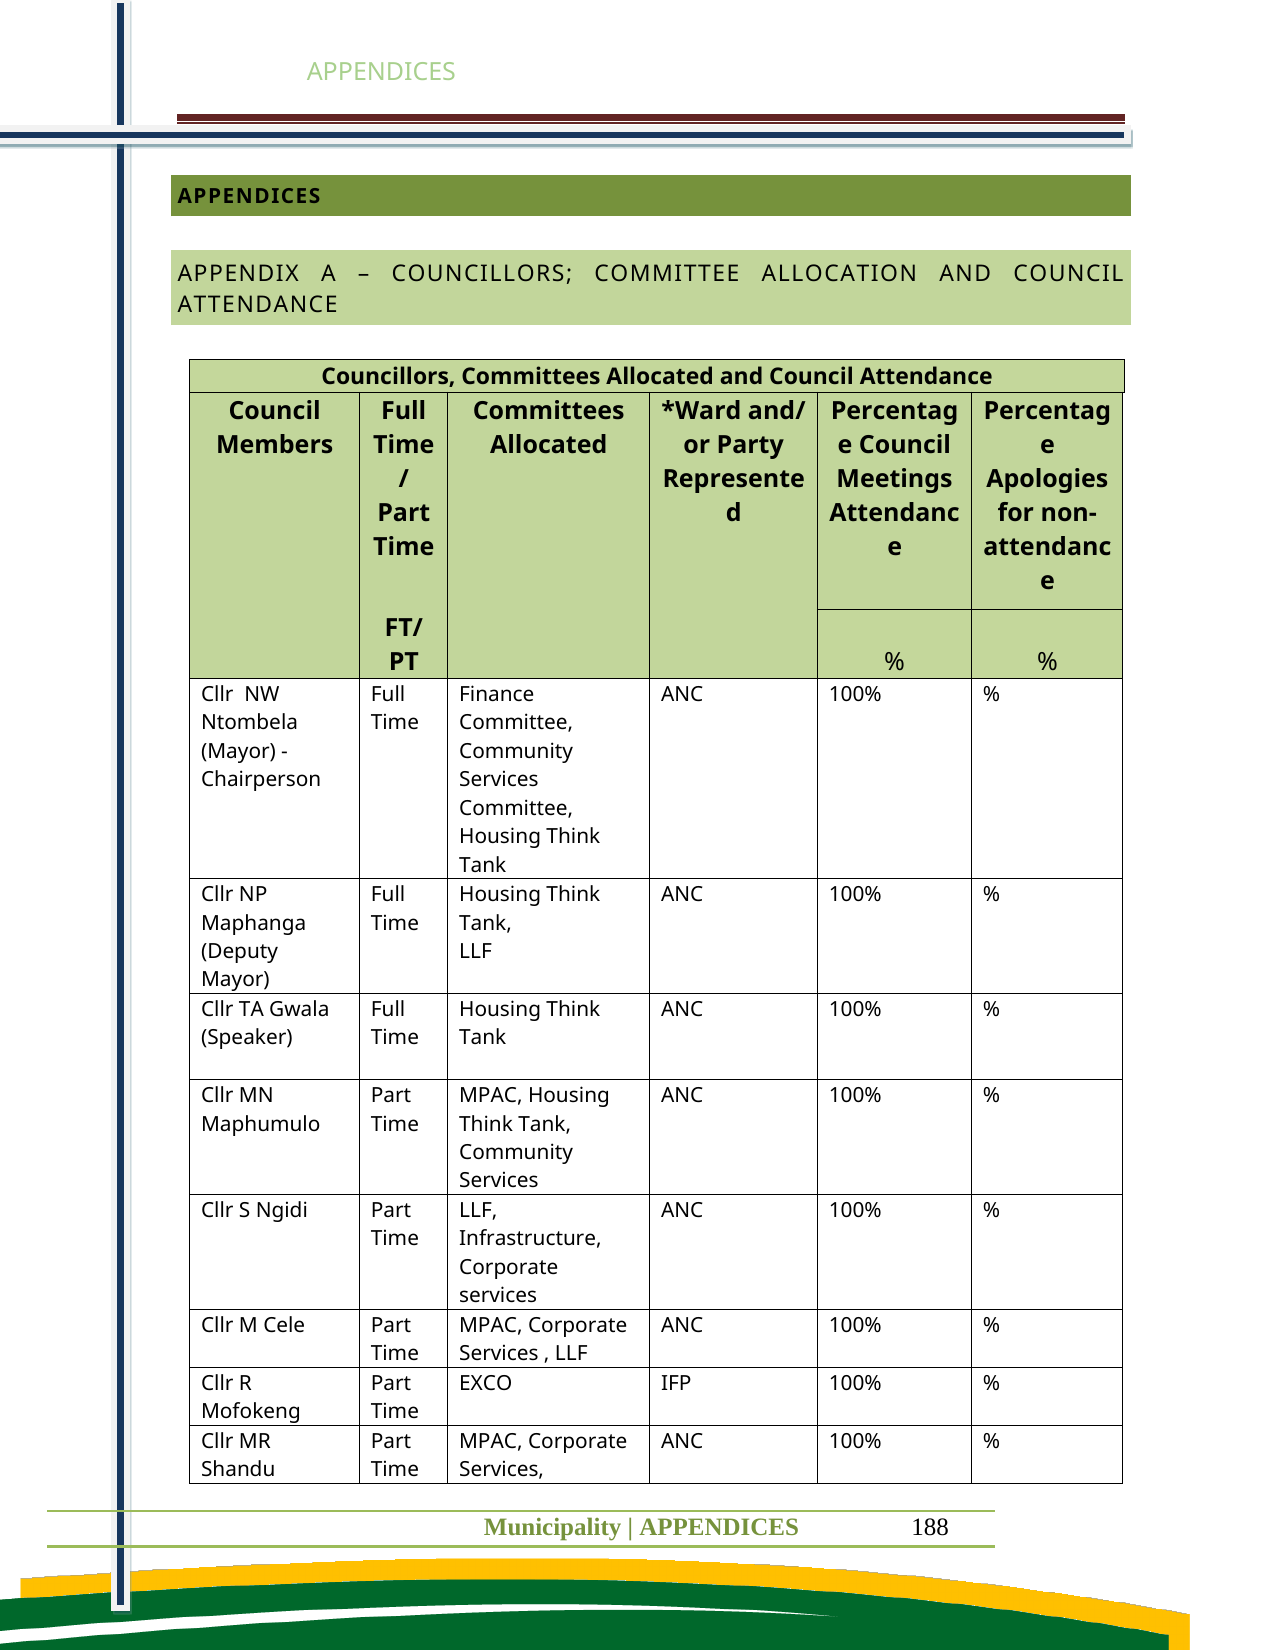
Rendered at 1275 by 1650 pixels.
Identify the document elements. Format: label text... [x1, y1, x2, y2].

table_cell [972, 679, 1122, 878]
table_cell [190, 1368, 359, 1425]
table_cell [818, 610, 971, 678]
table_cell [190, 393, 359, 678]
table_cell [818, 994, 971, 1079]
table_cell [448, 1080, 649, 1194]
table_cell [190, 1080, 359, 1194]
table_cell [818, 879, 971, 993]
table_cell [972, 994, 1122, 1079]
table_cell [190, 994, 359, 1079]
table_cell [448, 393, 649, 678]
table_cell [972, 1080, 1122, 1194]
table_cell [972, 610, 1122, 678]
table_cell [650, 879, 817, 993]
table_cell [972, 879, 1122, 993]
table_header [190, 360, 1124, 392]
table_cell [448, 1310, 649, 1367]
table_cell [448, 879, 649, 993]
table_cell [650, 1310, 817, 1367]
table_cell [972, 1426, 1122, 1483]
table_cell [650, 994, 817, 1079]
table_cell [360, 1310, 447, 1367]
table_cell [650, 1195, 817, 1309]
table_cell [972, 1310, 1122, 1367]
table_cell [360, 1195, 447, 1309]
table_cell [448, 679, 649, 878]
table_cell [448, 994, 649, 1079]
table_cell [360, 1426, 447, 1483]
picture [0, 1579, 1169, 1650]
subtitle APPENDIX A – COUNCILLORS; COMMITTEE ALLOCATION AND COUNCIL ATTENDANCE [177, 256, 1125, 319]
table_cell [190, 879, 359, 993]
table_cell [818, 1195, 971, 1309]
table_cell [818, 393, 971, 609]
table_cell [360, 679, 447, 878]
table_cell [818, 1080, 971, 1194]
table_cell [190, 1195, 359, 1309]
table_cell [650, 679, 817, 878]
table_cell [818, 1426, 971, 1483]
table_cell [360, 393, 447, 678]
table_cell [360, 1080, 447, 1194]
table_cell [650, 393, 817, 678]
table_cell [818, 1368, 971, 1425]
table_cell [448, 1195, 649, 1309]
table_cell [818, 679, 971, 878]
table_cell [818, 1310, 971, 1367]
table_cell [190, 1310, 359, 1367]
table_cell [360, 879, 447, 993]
subtitle APPENDICES [177, 181, 1125, 210]
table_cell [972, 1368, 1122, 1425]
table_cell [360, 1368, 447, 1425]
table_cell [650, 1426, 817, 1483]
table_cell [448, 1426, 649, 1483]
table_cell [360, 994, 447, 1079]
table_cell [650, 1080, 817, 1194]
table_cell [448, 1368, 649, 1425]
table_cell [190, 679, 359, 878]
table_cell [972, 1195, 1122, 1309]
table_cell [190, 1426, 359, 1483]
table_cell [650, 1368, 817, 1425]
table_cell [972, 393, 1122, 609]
